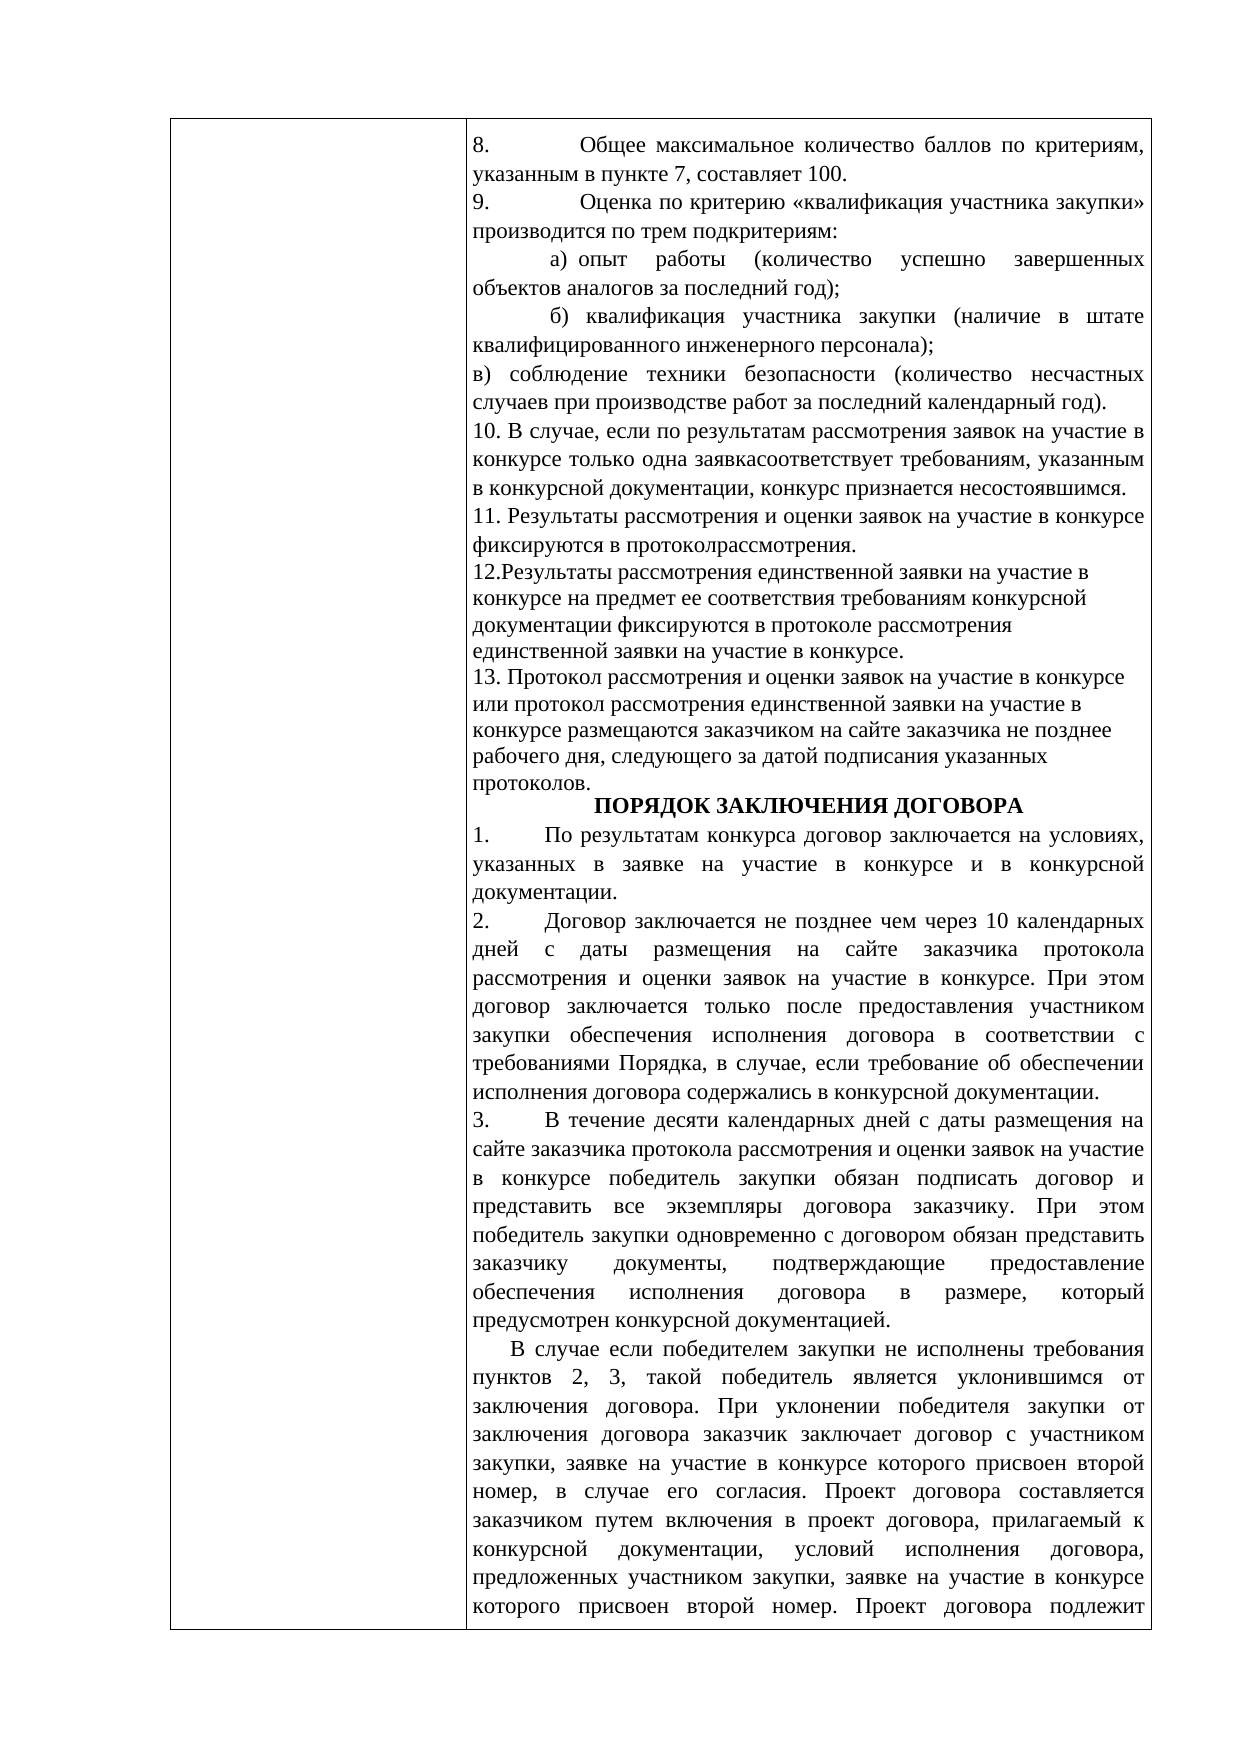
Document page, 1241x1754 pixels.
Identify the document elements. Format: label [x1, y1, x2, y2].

table_cell [171, 119, 466, 1629]
table_cell [467, 119, 1151, 1629]
